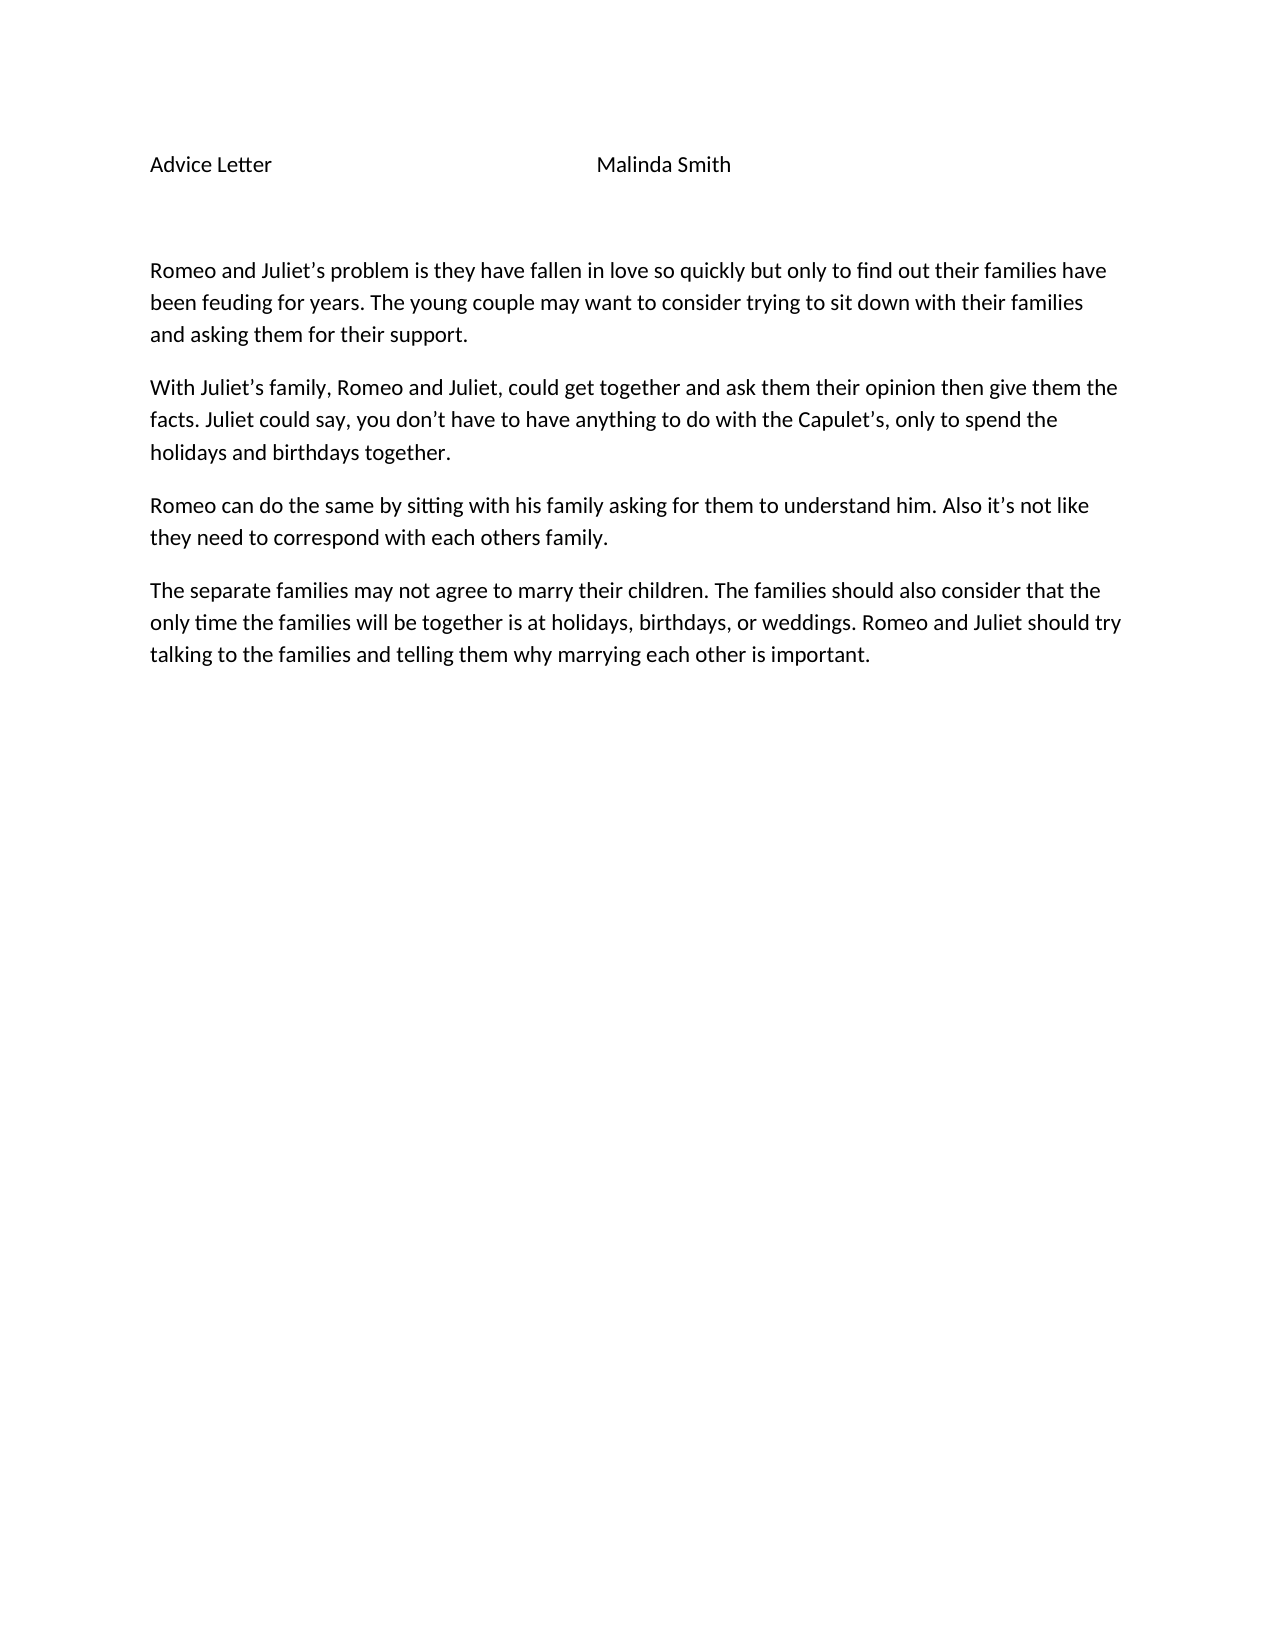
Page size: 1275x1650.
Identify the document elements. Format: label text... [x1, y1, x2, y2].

text Advice Letter Malinda Smith [150, 150, 1125, 178]
text The separate families may not agree to marry their children. The families should also consider that the only time the families will be together is at holidays, birthdays, or weddings. Romeo and Juliet should try talking to the families and telling them why marrying each other is important. [150, 576, 1125, 668]
text Romeo can do the same by sitting with his family asking for them to understand him. Also it’s not like they need to correspond with each others family. [150, 491, 1125, 551]
text With Juliet’s family, Romeo and Juliet, could get together and ask them their opinion then give them the facts. Juliet could say, you don’t have to have anything to do with the Capulet’s, only to spend the holidays and birthdays together. [150, 373, 1125, 466]
text Romeo and Juliet’s problem is they have fallen in love so quickly but only to find out their families have been feuding for years. The young couple may want to consider trying to sit down with their families and asking them for their support. [150, 256, 1125, 348]
